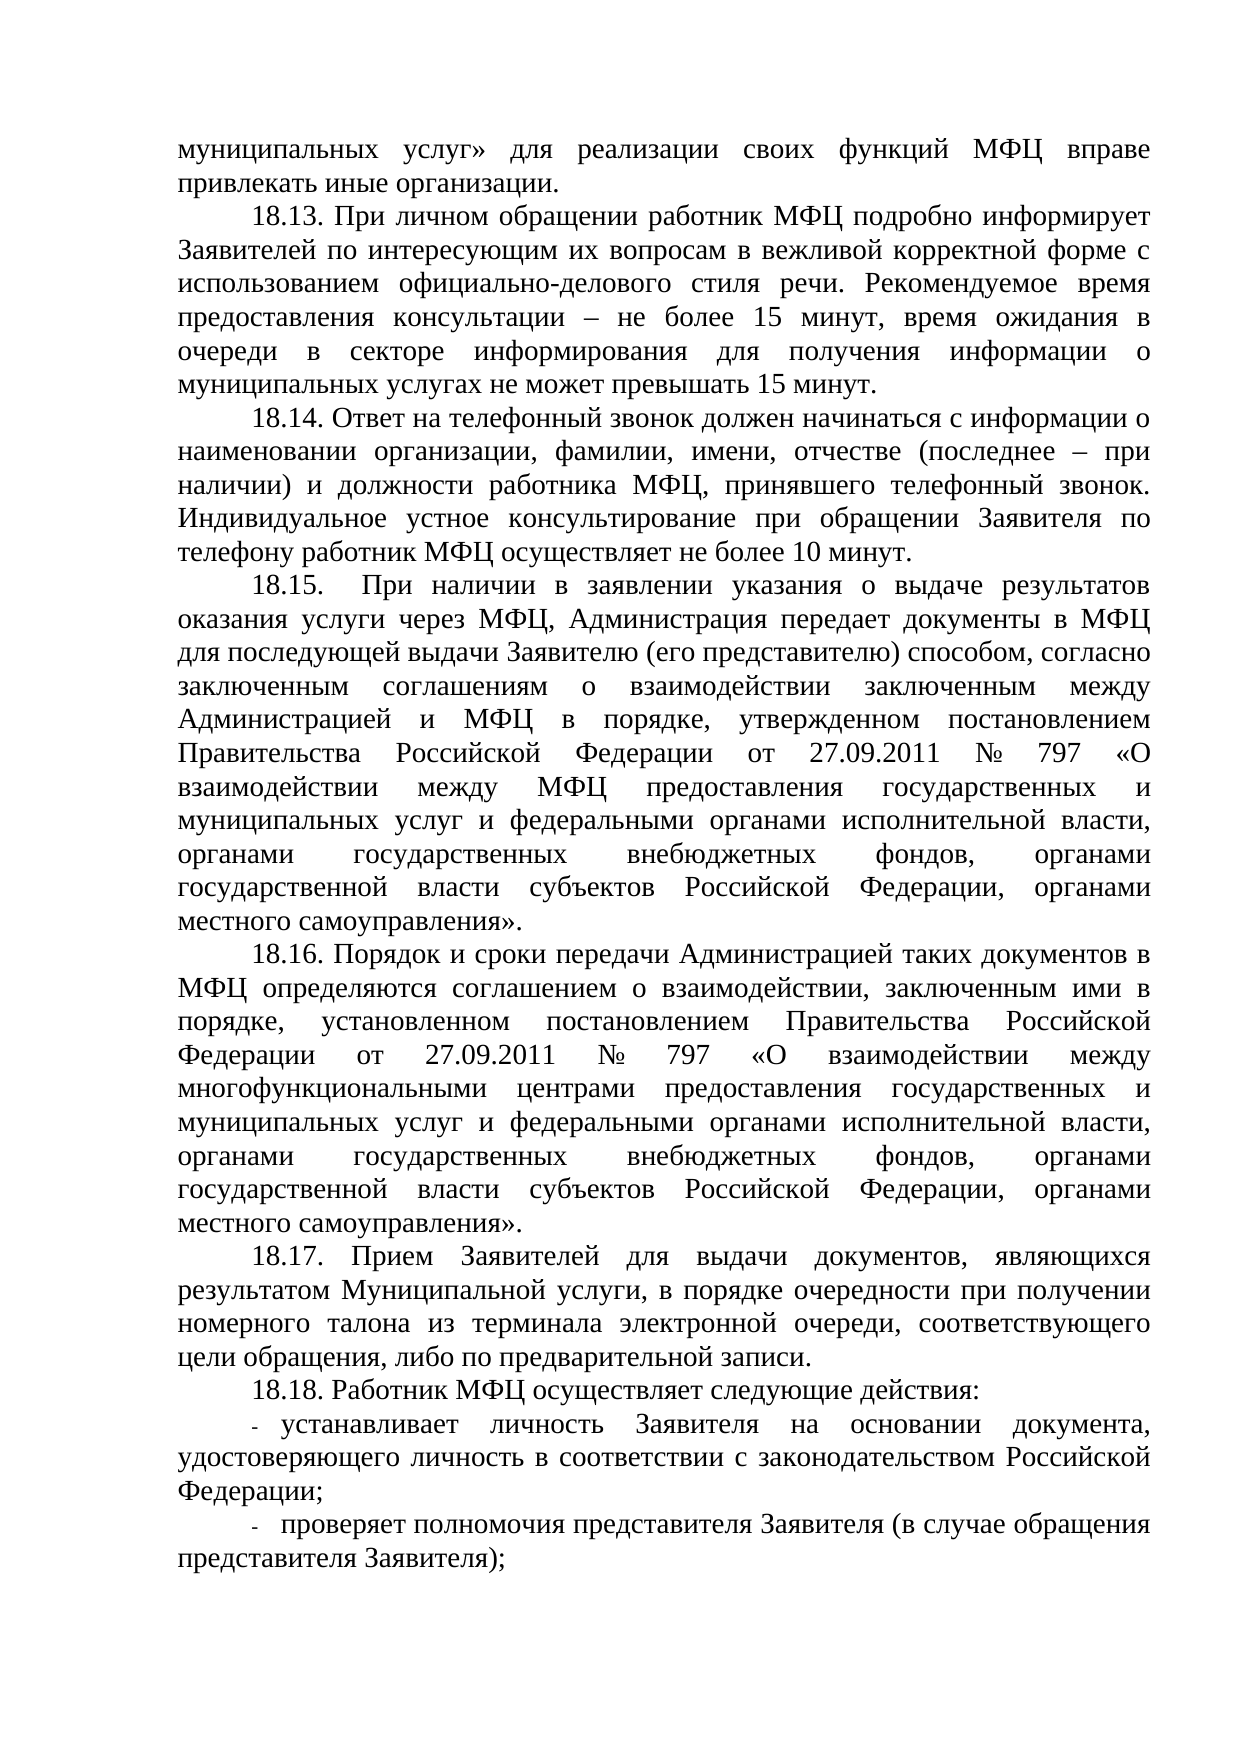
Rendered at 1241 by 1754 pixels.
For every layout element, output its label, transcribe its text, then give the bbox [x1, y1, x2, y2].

list проверяет полномочия представителя Заявителя (в случае обращения представителя Заявителя); [177, 1507, 1152, 1574]
text 18.16. Порядок и сроки передачи Администрацией таких документов в МФЦ определяются соглашением о взаимодействии, заключенным ими в порядке, установленном постановлением Правительства Российской Федерации от 27.09.2011 № 797 «О взаимодействии между многофункциональными центрами предоставления государственных и муниципальных услуг и федеральными органами исполнительной власти, органами государственных внебюджетных фондов, органами государственной власти субъектов Российской Федерации, органами местного самоуправления». [177, 936, 1152, 1238]
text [177, 131, 1152, 198]
list устанавливает личность Заявителя на основании документа, удостоверяющего личность в соответствии с законодательством Российской Федерации; [177, 1406, 1152, 1507]
text 18.14. Ответ на телефонный звонок должен начинаться с информации о наименовании организации, фамилии, имени, отчестве (последнее – при наличии) и должности работника МФЦ, принявшего телефонный звонок. Индивидуальное устное консультирование при обращении Заявителя по телефону работник МФЦ осуществляет не более 10 минут. [177, 400, 1152, 567]
text 18.13. При личном обращении работник МФЦ подробно информирует Заявителей по интересующим их вопросам в вежливой корректной форме с использованием официально-делового стиля речи. Рекомендуемое время предоставления консультации – не более 15 минут, время ожидания в очереди в секторе информирования для получения информации о муниципальных услугах не может превышать 15 минут. [177, 198, 1152, 400]
text 18.18. Работник МФЦ осуществляет следующие действия: [177, 1372, 1152, 1406]
text 18.15. При наличии в заявлении указания о выдаче результатов оказания услуги через МФЦ, Администрация передает документы в МФЦ для последующей выдачи Заявителю (его представителю) способом, согласно заключенным соглашениям о взаимодействии заключенным между Администрацией и МФЦ в порядке, утвержденном постановлением Правительства Российской Федерации от 27.09.2011 № 797 «О взаимодействии между МФЦ предоставления государственных и муниципальных услуг и федеральными органами исполнительной власти, органами государственных внебюджетных фондов, органами государственной власти субъектов Российской Федерации, органами местного самоуправления». [177, 567, 1152, 936]
text 18.17. Прием Заявителей для выдачи документов, являющихся результатом Муниципальной услуги, в порядке очередности при получении номерного талона из терминала электронной очереди, соответствующего цели обращения, либо по предварительной записи. [177, 1238, 1152, 1372]
